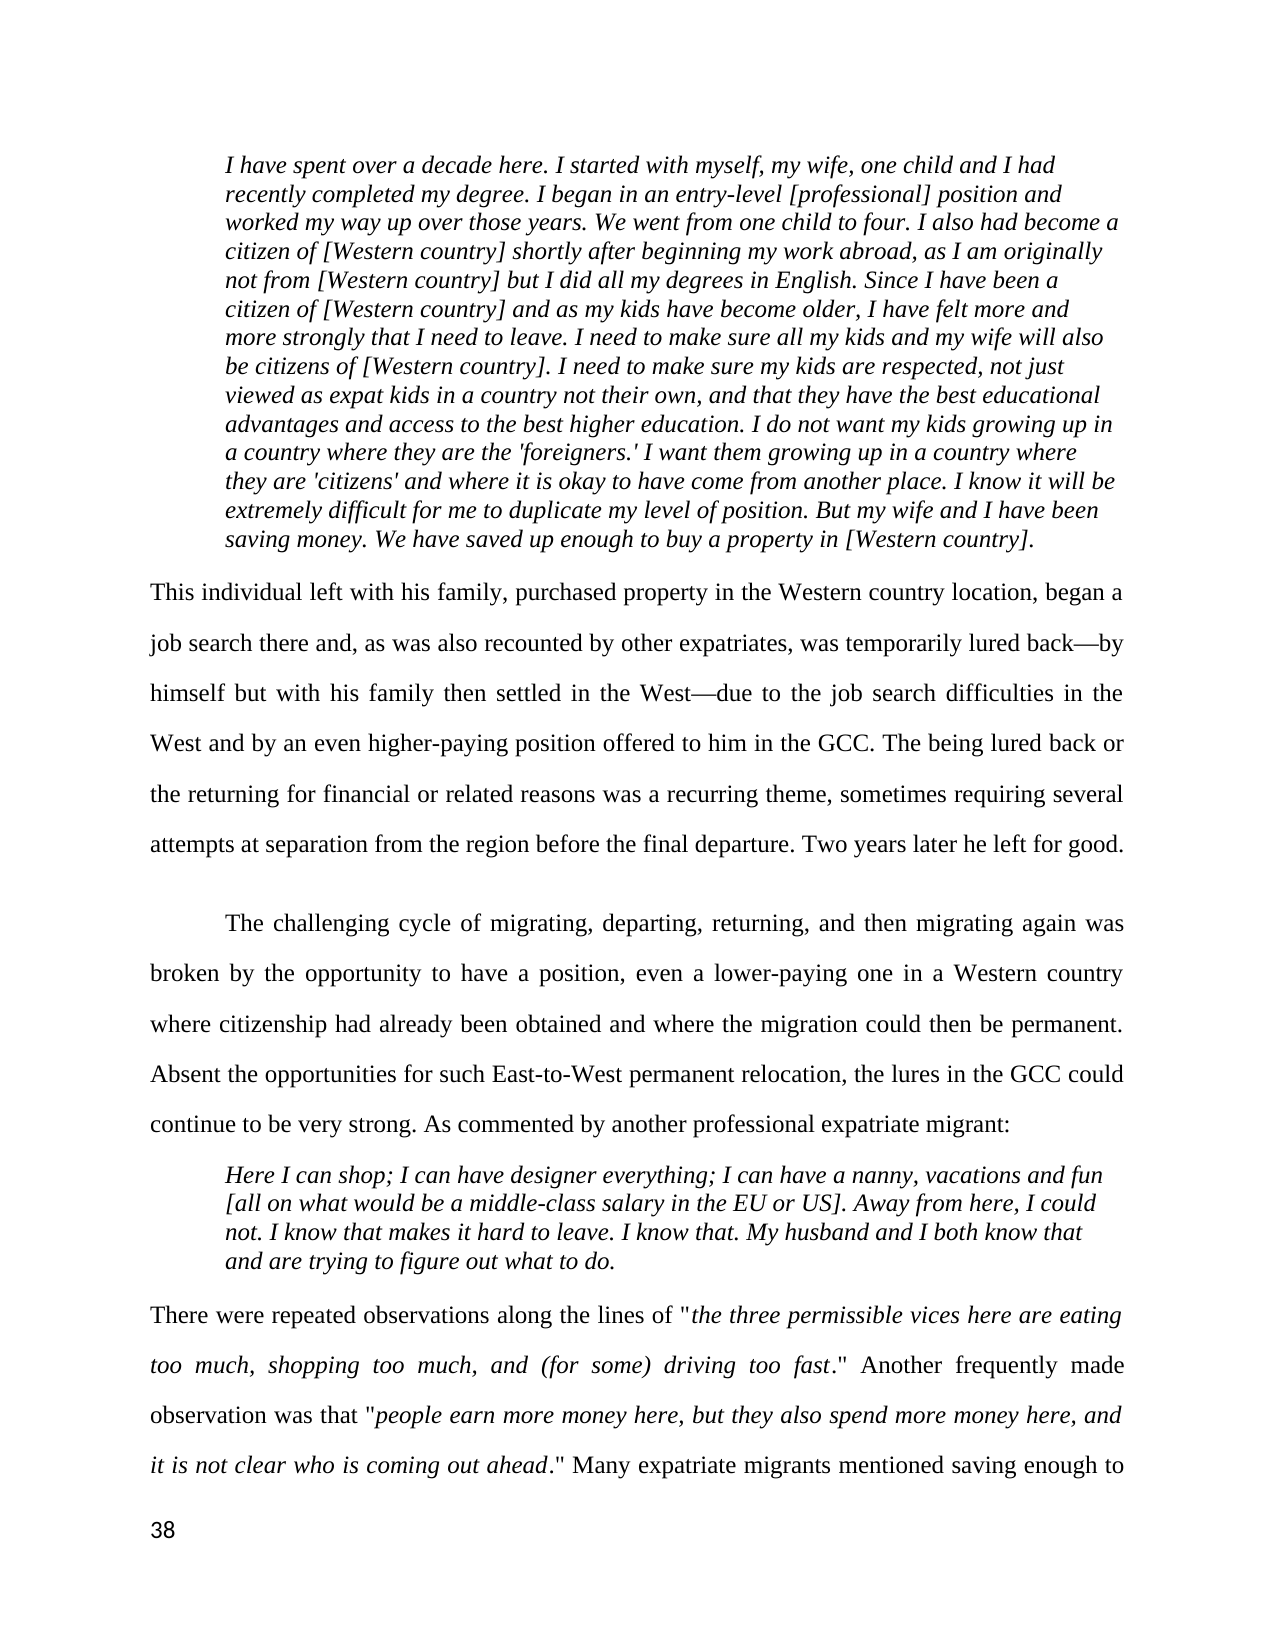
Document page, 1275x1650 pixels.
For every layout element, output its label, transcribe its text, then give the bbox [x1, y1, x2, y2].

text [150, 1300, 1125, 1479]
text Here I can shop; I can have designer everything; I can have a nanny, vacations and fun [all on what would be a middle-class salary in the EU or US]. Away from here, I could not. I know that makes it hard to leave. I know that. My husband and I both know that and are trying to figure out what to do. [225, 1160, 1125, 1275]
text The challenging cycle of migrating, departing, returning, and then migrating again was broken by the opportunity to have a position, even a lower-paying one in a Western country where citizenship had already been obtained and where the migration could then be permanent. Absent the opportunities for such East-to-West permanent relocation, the lures in the GCC could continue to be very strong. As commented by another professional expatriate migrant: [150, 908, 1125, 1138]
text I have spent over a decade here. I started with myself, my wife, one child and I had recently completed my degree. I began in an entry-level [professional] position and worked my way up over those years. We went from one child to four. I also had become a citizen of [Western country] shortly after beginning my work abroad, as I am originally not from [Western country] but I did all my degrees in English. Since I have been a citizen of [Western country] and as my kids have become older, I have felt more and more strongly that I need to leave. I need to make sure all my kids and my wife will also be citizens of [Western country]. I need to make sure my kids are respected, not just viewed as expat kids in a country not their own, and that they have the best educational advantages and access to the best higher education. I do not want my kids growing up in a country where they are the 'foreigners.' I want them growing up in a country where they are 'citizens' and where it is okay to have come from another place. I know it will be extremely difficult for me to duplicate my level of position. But my wife and I have been saving money. We have saved up enough to buy a property in [Western country]. [225, 150, 1125, 552]
text This individual left with his family, purchased property in the Western country location, began a job search there and, as was also recounted by other expatriates, was temporarily lured back—by himself but with his family then settled in the West—due to the job search difficulties in the West and by an even higher-paying position offered to him in the GCC. The being lured back or the returning for financial or related reasons was a recurring theme, sometimes requiring several attempts at separation from the region before the final departure. Two years later he left for good. [150, 577, 1125, 858]
